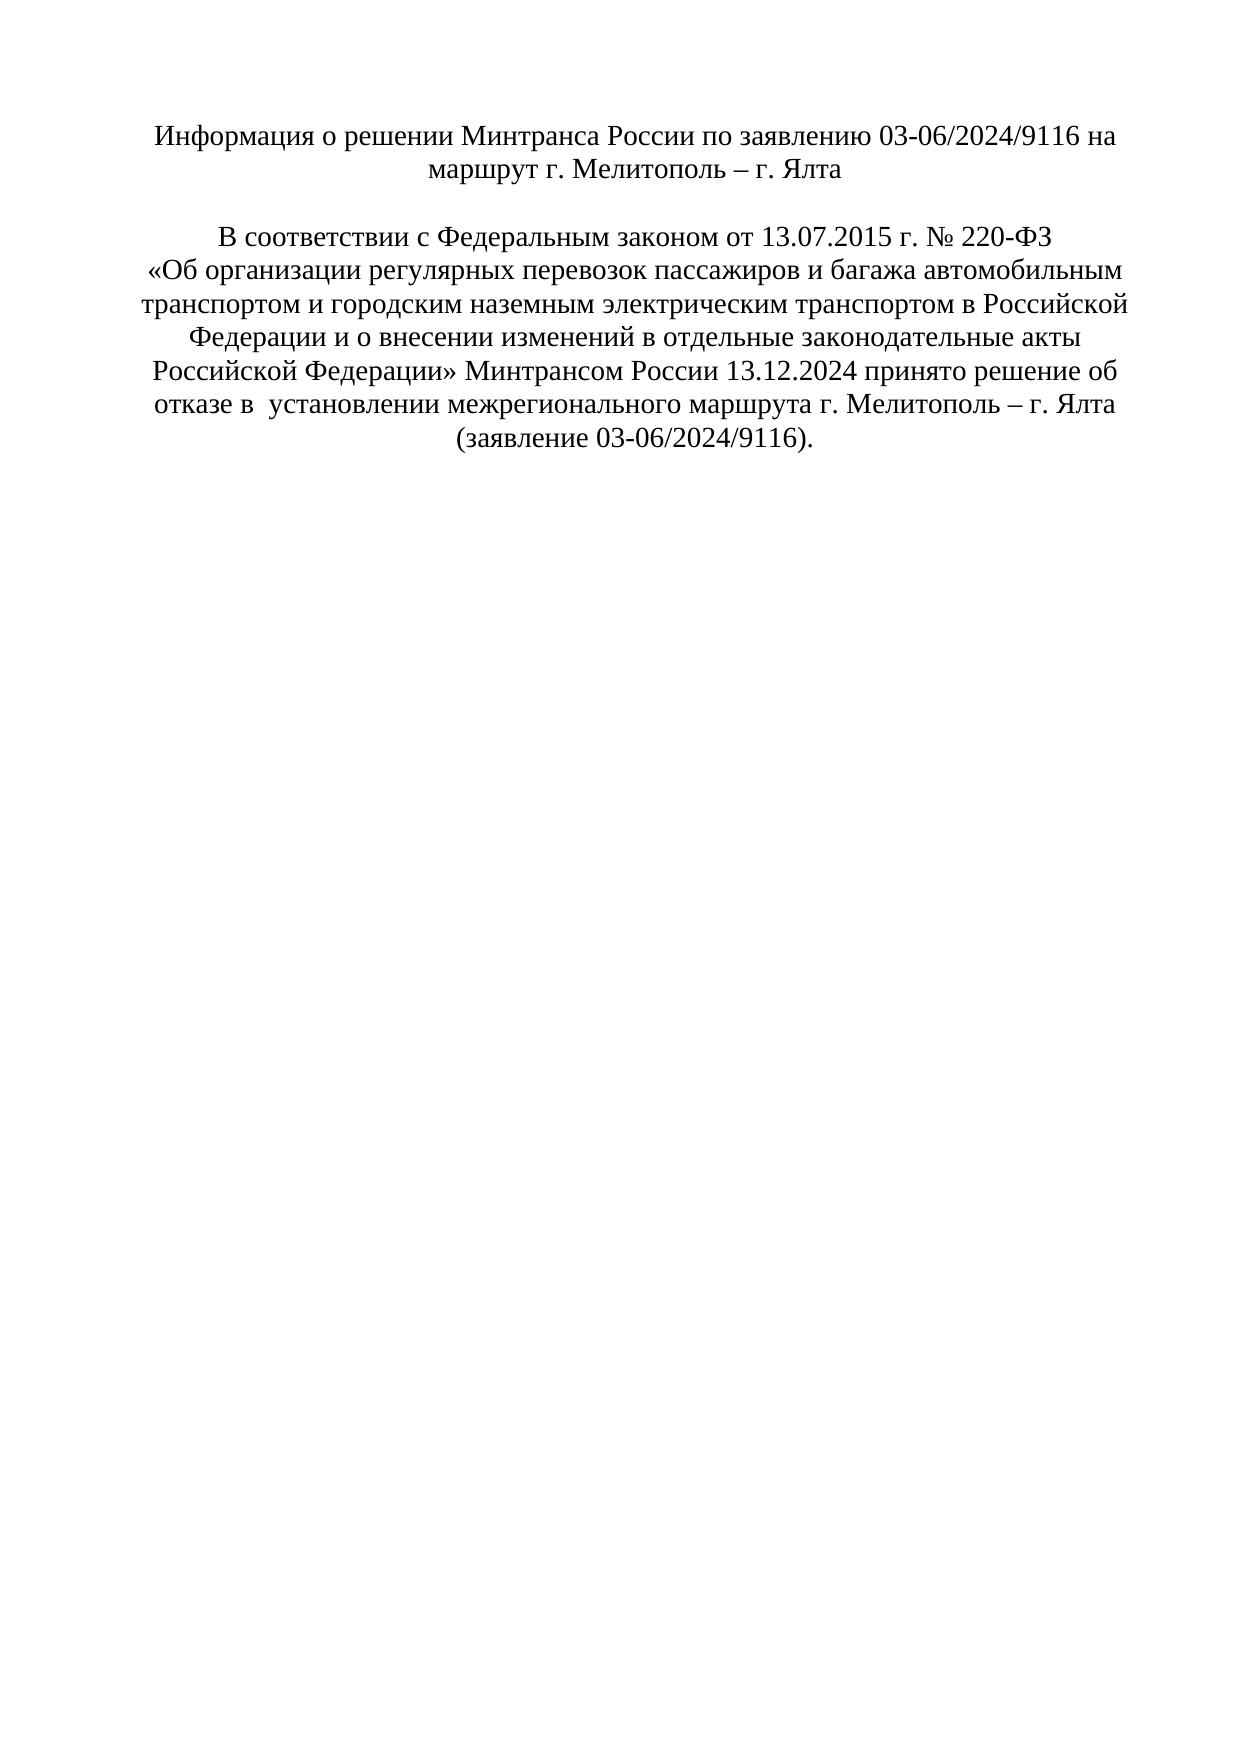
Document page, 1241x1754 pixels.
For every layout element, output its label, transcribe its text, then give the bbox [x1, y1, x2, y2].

text Информация о решении Минтранса России по заявлению 03-06/2024/9116 на маршрут г. Мелитополь – г. Ялта [118, 118, 1152, 185]
text В соответствии с Федеральным законом от 13.07.2015 г. № 220-ФЗ «Об организации регулярных перевозок пассажиров и багажа автомобильным транспортом и городским наземным электрическим транспортом в Российской Федерации и о внесении изменений в отдельные законодательные акты Российской Федерации» Минтрансом России 13.12.2024 принято решение об отказе в установлении межрегионального маршрута г. Мелитополь – г. Ялта (заявление 03-06/2024/9116). [118, 219, 1152, 453]
